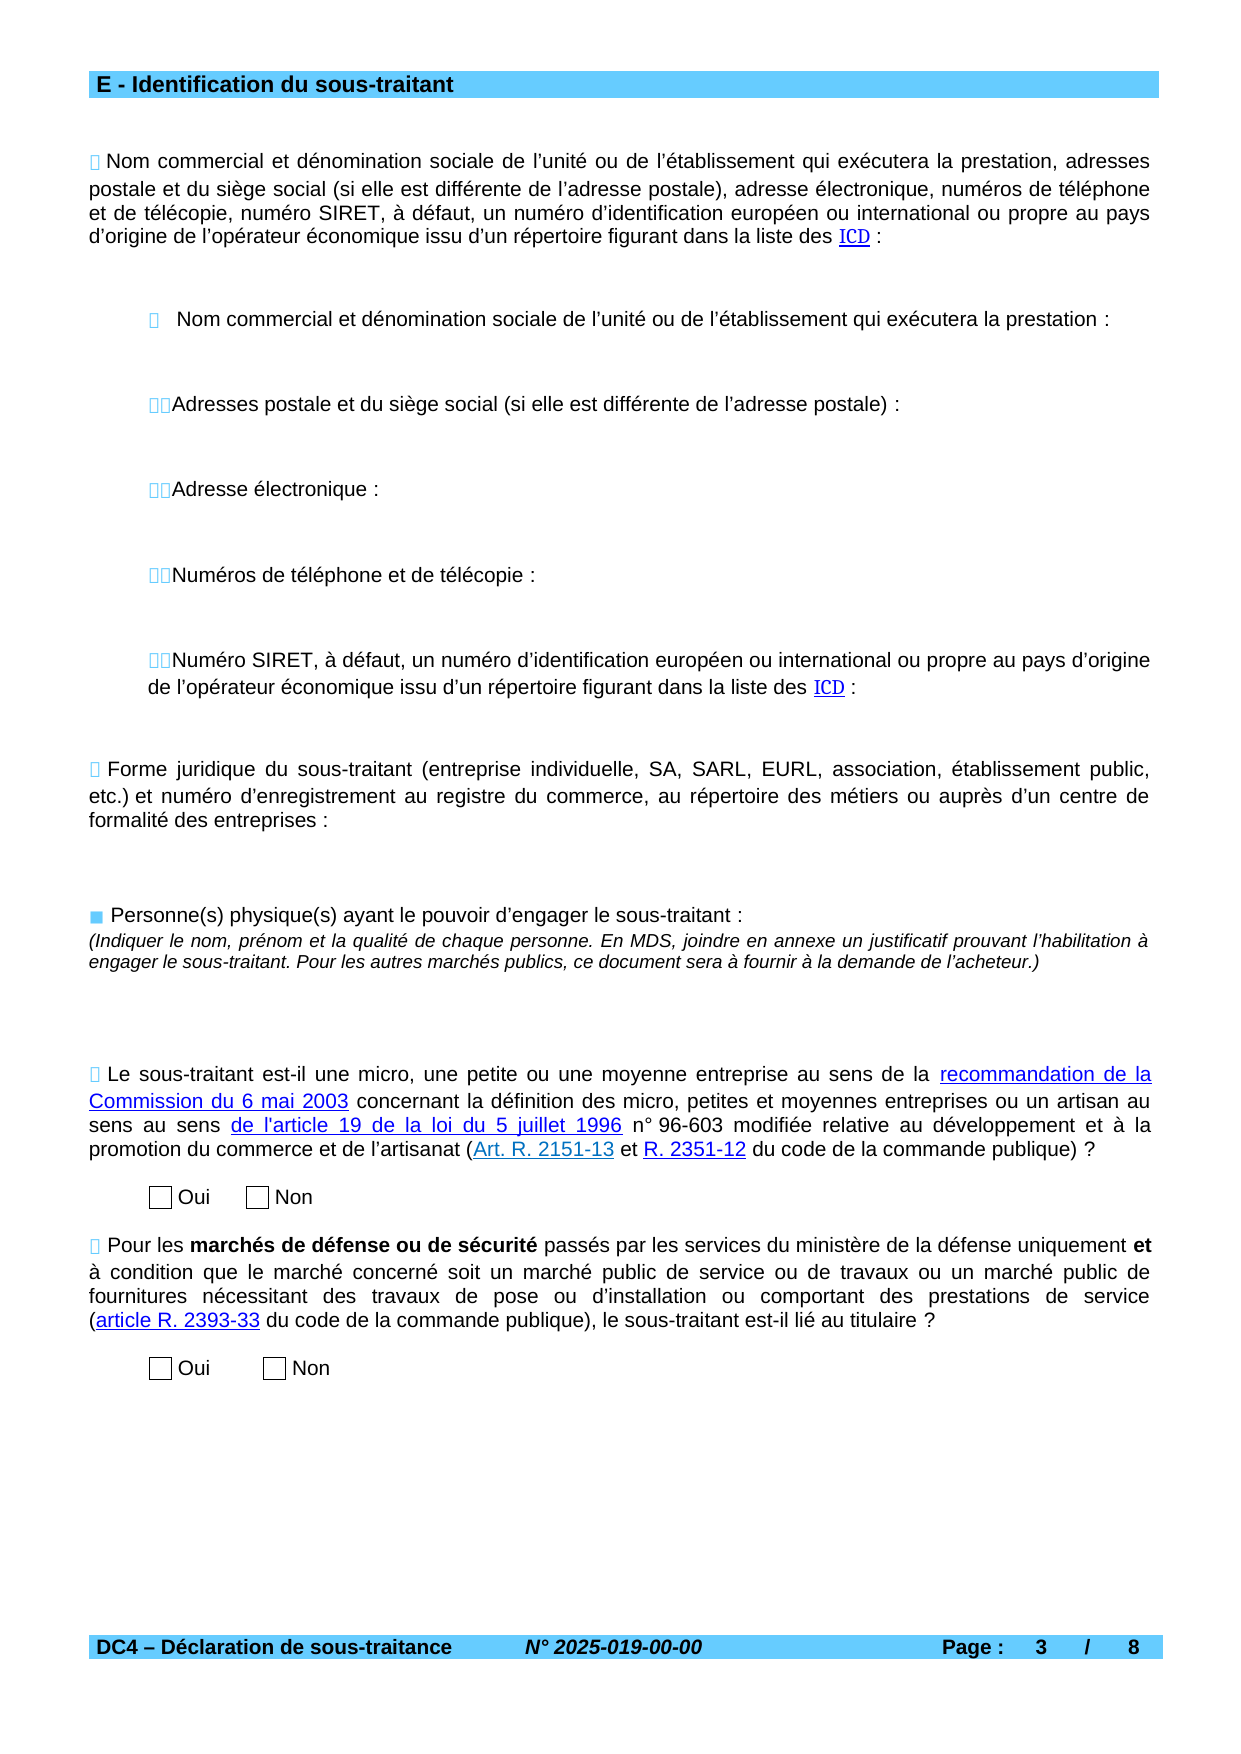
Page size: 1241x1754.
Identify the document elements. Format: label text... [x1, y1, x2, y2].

subtitle  Nom commercial et dénomination sociale de l’unité ou de l’établissement qui exécutera la prestation, adresses postale et du siège social (si elle est différente de l’adresse postale), adresse électronique, numéros de téléphone et de télécopie, numéro SIRET, à défaut, un numéro d’identification européen ou international ou propre au pays d’origine de l’opérateur économique issu d’un répertoire figurant dans la liste des ICD : [89, 147, 1152, 249]
subtitle  Nom commercial et dénomination sociale de l’unité ou de l’établissement qui exécutera la prestation : [148, 304, 1152, 334]
subtitle Numéros de téléphone et de télécopie : [148, 560, 1152, 589]
text Personne(s) physique(s) ayant le pouvoir d’engager le sous-traitant : [89, 903, 1152, 930]
subtitle Numéro SIRET, à défaut, un numéro d’identification européen ou international ou propre au pays d’origine de l’opérateur économique issu d’un répertoire figurant dans la liste des ICD : [148, 645, 1152, 699]
text Oui Non [148, 1356, 1152, 1380]
text  Le sous-traitant est-il une micro, une petite ou une moyenne entreprise au sens de la recommandation de la Commission du 6 mai 2003 concernant la définition des micro, petites et moyennes entreprises ou un artisan au sens au sens de l'article 19 de la loi du 5 juillet 1996 n° 96-603 modifiée relative au développement et à la promotion du commerce et de l’artisanat (Art. R. 2151-13 et R. 2351-12 du code de la commande publique) ? [89, 1059, 1152, 1161]
subtitle Adresses postale et du siège social (si elle est différente de l’adresse postale) : [148, 389, 1152, 419]
table_header E - Identification du sous-traitant [89, 71, 1159, 98]
text Oui Non [148, 1185, 1152, 1209]
subtitle Adresse électronique : [148, 474, 1152, 504]
text (Indiquer le nom, prénom et la qualité de chaque personne. En MDS, joindre en annexe un justificatif prouvant l’habilitation à engager le sous-traitant. Pour les autres marchés publics, ce document sera à fournir à la demande de l’acheteur.) [89, 930, 1152, 973]
text  Pour les marchés de défense ou de sécurité passés par les services du ministère de la défense uniquement et à condition que le marché concerné soit un marché public de service ou de travaux ou un marché public de fournitures nécessitant des travaux de pose ou d’installation ou comportant des prestations de service (article R. 2393-33 du code de la commande publique), le sous-traitant est-il lié au titulaire ? [89, 1230, 1152, 1332]
text  Forme juridique du sous-traitant (entreprise individuelle, SA, SARL, EURL, association, établissement public, etc.) et numéro d’enregistrement au registre du commerce, au répertoire des métiers ou auprès d’un centre de formalité des entreprises : [89, 754, 1152, 831]
